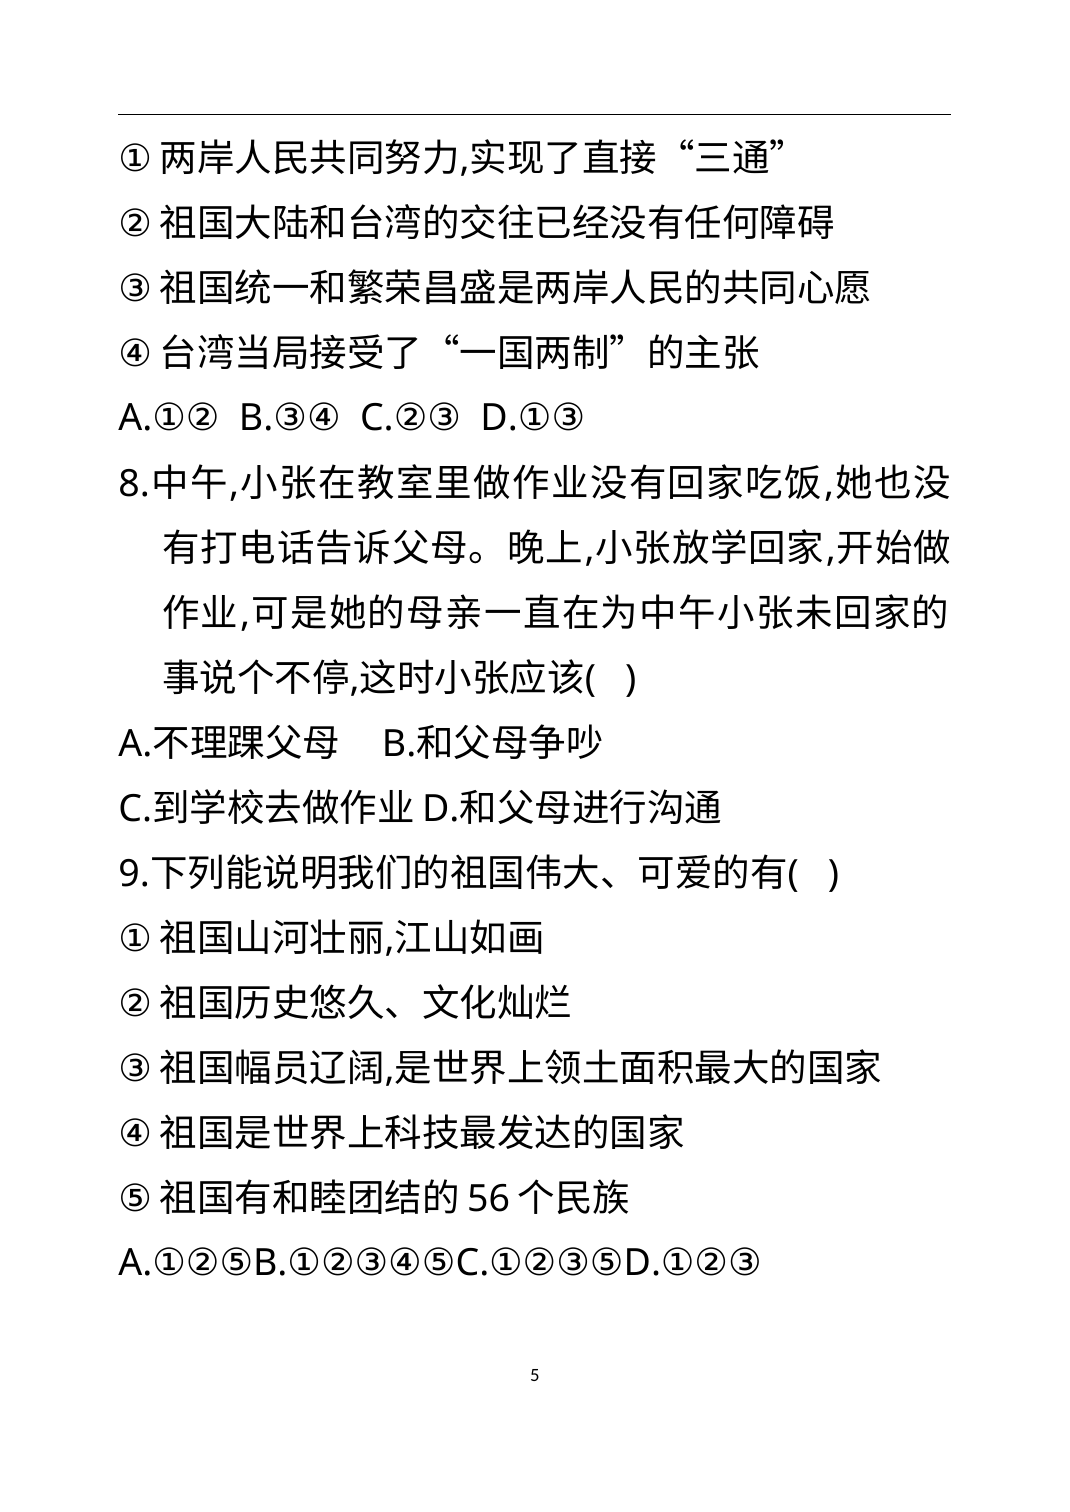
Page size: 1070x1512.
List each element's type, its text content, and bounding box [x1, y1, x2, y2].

text ④台湾当局接受了“一国两制”的主张 [118, 318, 951, 383]
text ①祖国山河壮丽,江山如画 [118, 903, 951, 968]
text ①两岸人民共同努力,实现了直接“三通” [118, 123, 951, 188]
text 9.下列能说明我们的祖国伟大、可爱的有( ) [118, 838, 951, 903]
text A.不理踝父母 B.和父母争吵 [118, 708, 951, 773]
text ⑤祖国有和睦团结的56个民族 [118, 1163, 951, 1228]
text 8.中午,小张在教室里做作业没有回家吃饭,她也没有打电话告诉父母。晚上,小张放学回家,开始做作业,可是她的母亲一直在为中午小张未回家的事说个不停,这时小张应该( ) [118, 448, 951, 708]
text ③祖国幅员辽阔,是世界上领土面积最大的国家 [118, 1033, 951, 1098]
text A.①②⑤B.①②③④⑤C.①②③⑤D.①②③ [118, 1228, 951, 1293]
text A.①② B.③④ C.②③ D.①③ [118, 383, 951, 448]
text C.到学校去做作业D.和父母进行沟通 [118, 773, 951, 838]
text ②祖国大陆和台湾的交往已经没有任何障碍 [118, 188, 951, 253]
text ④祖国是世界上科技最发达的国家 [118, 1098, 951, 1163]
text ②祖国历史悠久、文化灿烂 [118, 968, 951, 1033]
text ③祖国统一和繁荣昌盛是两岸人民的共同心愿 [118, 253, 951, 318]
